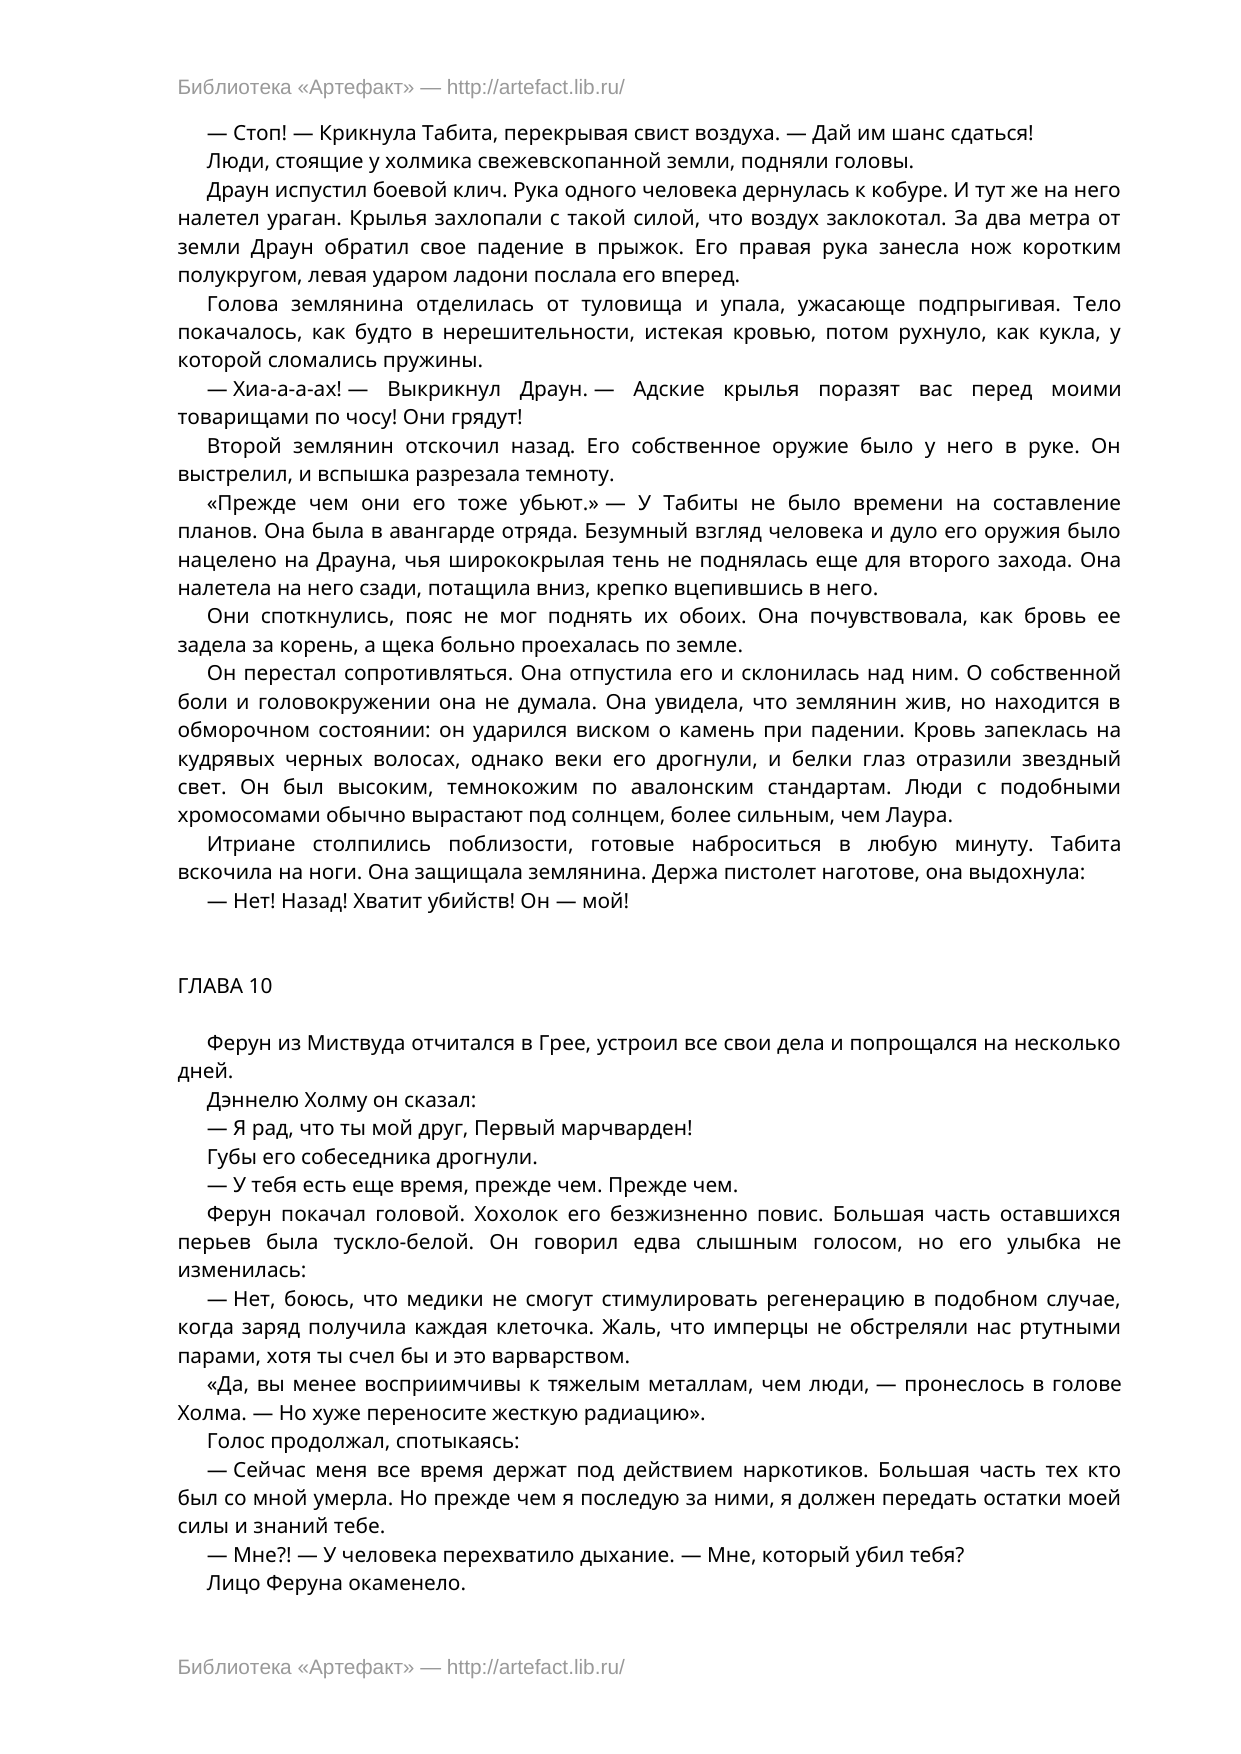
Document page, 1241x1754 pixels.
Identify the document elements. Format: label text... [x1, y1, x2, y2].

text Лицо Феруна окаменело. [177, 1568, 1122, 1597]
text — Стоп! — Крикнула Табита, перекрывая свист воздуха. — Дай им шанс сдаться! [177, 118, 1122, 147]
text Губы его собеседника дрогнули. [177, 1142, 1122, 1170]
text Дэннелю Холму он сказал: [177, 1085, 1122, 1113]
text Второй землянин отскочил назад. Его собственное оружие было у него в руке. Он выстрелил, и вспышка разрезала темноту. [177, 431, 1122, 488]
text «Да, вы менее восприимчивы к тяжелым металлам, чем люди, — пронеслось в голове Холма. — Но хуже переносите жесткую радиацию». [177, 1369, 1122, 1426]
text Ферун из Миствуда отчитался в Грее, устроил все свои дела и попрощался на несколько дней. [177, 1028, 1122, 1085]
text Люди, стоящие у холмика свежевскопанной земли, подняли головы. [177, 147, 1122, 175]
text — Хиа-а-а-ах! — Выкрикнул Драун. — Адские крылья поразят вас перед моими товарищами по чосу! Они грядут! [177, 374, 1122, 431]
text «Прежде чем они его тоже убьют.» — У Табиты не было времени на составление планов. Она была в авангарде отряда. Безумный взгляд человека и дуло его оружия было нацелено на Драуна, чья ширококрылая тень не поднялась еще для второго захода. Она налетела на него сзади, потащила вниз, крепко вцепившись в него. [177, 488, 1122, 602]
text Он перестал сопротивляться. Она отпустила его и склонилась над ним. О собственной боли и головокружении она не думала. Она увидела, что землянин жив, но находится в обморочном состоянии: он ударился виском о камень при падении. Кровь запеклась на кудрявых черных волосах, однако веки его дрогнули, и белки глаз отразили звездный свет. Он был высоким, темнокожим по авалонским стандартам. Люди с подобными хромосомами обычно вырастают под солнцем, более сильным, чем Лаура. [177, 658, 1122, 829]
text — Нет! Назад! Хватит убийств! Он — мой! [177, 886, 1122, 914]
text Драун испустил боевой клич. Рука одного человека дернулась к кобуре. И тут же на него налетел ураган. Крылья захлопали с такой силой, что воздух заклокотал. За два метра от земли Драун обратил свое падение в прыжок. Его правая рука занесла нож коротким полукругом, левая ударом ладони послала его вперед. [177, 175, 1122, 289]
text Они споткнулись, пояс не мог поднять их обоих. Она почувствовала, как бровь ее задела за корень, а щека больно проехалась по земле. [177, 602, 1122, 658]
text Голова землянина отделилась от туловища и упала, ужасающе подпрыгивая. Тело покачалось, как будто в нерешительности, истекая кровью, потом рухнуло, как кукла, у которой сломались пружины. [177, 289, 1122, 374]
text Ферун покачал головой. Хохолок его безжизненно повис. Большая часть оставшихся перьев была тускло-белой. Он говорил едва слышным голосом, но его улыбка не изменилась: [177, 1199, 1122, 1284]
text Голос продолжал, спотыкаясь: [177, 1426, 1122, 1455]
text — Сейчас меня все время держат под действием наркотиков. Большая часть тех кто был со мной умерла. Но прежде чем я последую за ними, я должен передать остатки моей силы и знаний тебе. [177, 1455, 1122, 1540]
text — Мне?! — У человека перехватило дыхание. — Мне, который убил тебя? [177, 1540, 1122, 1568]
text — У тебя есть еще время, прежде чем. Прежде чем. [177, 1170, 1122, 1199]
text — Я рад, что ты мой друг, Первый марчварден! [177, 1113, 1122, 1142]
text Итриане столпились поблизости, готовые наброситься в любую минуту. Табита вскочила на ноги. Она защищала землянина. Держа пистолет наготове, она выдохнула: [177, 829, 1122, 886]
text — Нет, боюсь, что медики не смогут стимулировать регенерацию в подобном случае, когда заряд получила каждая клеточка. Жаль, что имперцы не обстреляли нас ртутными парами, хотя ты счел бы и это варварством. [177, 1284, 1122, 1369]
text ГЛАВА 10 [177, 971, 1122, 1000]
